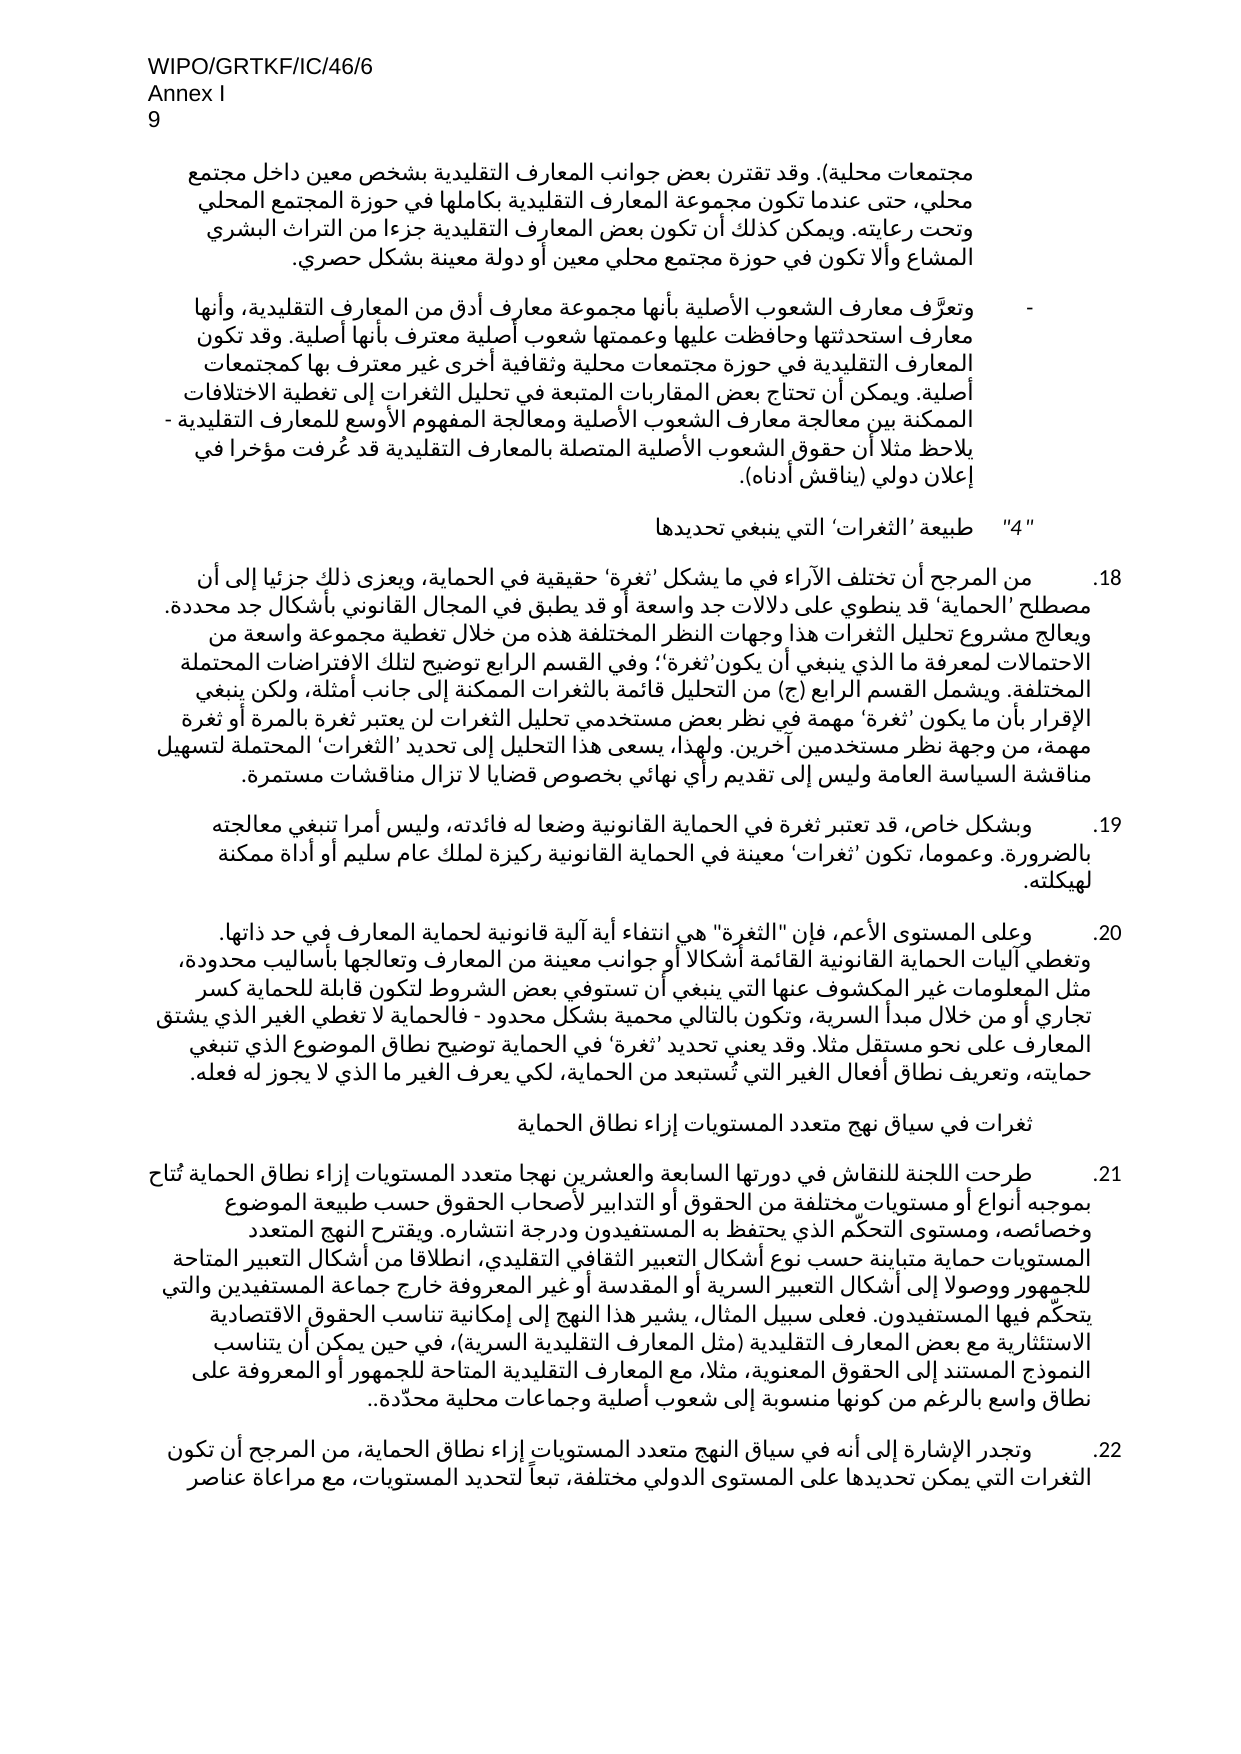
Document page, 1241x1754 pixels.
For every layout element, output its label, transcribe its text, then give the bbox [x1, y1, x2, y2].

list طرحت اللجنة للنقاش في دورتها السابعة والعشرين نهجا متعدد المستويات إزاء نطاق الحماية تُتاح بموجبه أنواع أو مستويات مختلفة من الحقوق أو التدابير لأصحاب الحقوق حسب طبيعة الموضوع وخصائصه، ومستوى التحكّم الذي يحتفظ به المستفيدون ودرجة انتشاره. ويقترح النهج المتعدد المستويات حماية متباينة حسب نوع أشكال التعبير الثقافي التقليدي، انطلاقا من أشكال التعبير المتاحة للجمهور ووصولا إلى أشكال التعبير السرية أو المقدسة أو غير المعروفة خارج جماعة المستفيدين والتي يتحكّم فيها المستفيدون. فعلى سبيل المثال، يشير هذا النهج إلى إمكانية تناسب الحقوق الاقتصادية الاستئثارية مع بعض المعارف التقليدية (مثل المعارف التقليدية السرية)، في حين يمكن أن يتناسب النموذج المستند إلى الحقوق المعنوية، مثلا، مع المعارف التقليدية المتاحة للجمهور أو المعروفة على نطاق واسع بالرغم من كونها منسوبة إلى شعوب أصلية وجماعات محلية محدّدة.. [148, 1159, 1092, 1412]
subtitle "4" طبيعة ’الثغرات‘ التي ينبغي تحديدها [148, 513, 1092, 541]
list وعلى المستوى الأعم، فإن "الثغرة" هي انتفاء أية آلية قانونية لحماية المعارف في حد ذاتها. وتغطي آليات الحماية القانونية القائمة أشكالا أو جوانب معينة من المعارف وتعالجها بأساليب محدودة، مثل المعلومات غير المكشوف عنها التي ينبغي أن تستوفي بعض الشروط لتكون قابلة للحماية كسر تجاري أو من خلال مبدأ السرية، وتكون بالتالي محمية بشكل محدود - فالحماية لا تغطي الغير الذي يشتق المعارف على نحو مستقل مثلا. وقد يعني تحديد ’ثغرة‘ في الحماية توضيح نطاق الموضوع الذي تنبغي حمايته، وتعريف نطاق أفعال الغير التي تُستبعد من الحماية، لكي يعرف الغير ما الذي لا يجوز له فعله. [148, 918, 1092, 1086]
list من المرجح أن تختلف الآراء في ما يشكل ’ثغرة‘ حقيقية في الحماية، ويعزى ذلك جزئيا إلى أن مصطلح ’الحماية‘ قد ينطوي على دلالات جد واسعة أو قد يطبق في المجال القانوني بأشكال جد محددة. ويعالج مشروع تحليل الثغرات هذا وجهات النظر المختلفة هذه من خلال تغطية مجموعة واسعة من الاحتمالات لمعرفة ما الذي ينبغي أن يكون’ثغرة‘؛ وفي القسم الرابع توضيح لتلك الافتراضات المحتملة المختلفة. ويشمل القسم الرابع (ج) من التحليل قائمة بالثغرات الممكنة إلى جانب أمثلة، ولكن ينبغي الإقرار بأن ما يكون ’ثغرة‘ مهمة في نظر بعض مستخدمي تحليل الثغرات لن يعتبر ثغرة بالمرة أو ثغرة مهمة، من وجهة نظر مستخدمين آخرين. ولهذا، يسعى هذا التحليل إلى تحديد ’الثغرات‘ المحتملة لتسهيل مناقشة السياسة العامة وليس إلى تقديم رأي نهائي بخصوص قضايا لا تزال مناقشات مستمرة. [148, 563, 1092, 788]
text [148, 158, 1033, 271]
text ثغرات في سياق نهج متعدد المستويات إزاء نطاق الحماية [148, 1109, 1092, 1137]
list وبشكل خاص، قد تعتبر ثغرة في الحماية القانونية وضعا له فائدته، وليس أمرا تنبغي معالجته بالضرورة. وعموما، تكون ’ثغرات‘ معينة في الحماية القانونية ركيزة لملك عام سليم أو أداة ممكنة لهيكلته. [148, 811, 1092, 895]
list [148, 1435, 1092, 1491]
text - وتعرَّف معارف الشعوب الأصلية بأنها مجموعة معارف أدق من المعارف التقليدية، وأنها معارف استحدثتها وحافظت عليها وعممتها شعوب أصلية معترف بأنها أصلية. وقد تكون المعارف التقليدية في حوزة مجتمعات محلية وثقافية أخرى غير معترف بها كمجتمعات أصلية. ويمكن أن تحتاج بعض المقاربات المتبعة في تحليل الثغرات إلى تغطية الاختلافات الممكنة بين معالجة معارف الشعوب الأصلية ومعالجة المفهوم الأوسع للمعارف التقليدية - يلاحظ مثلا أن حقوق الشعوب الأصلية المتصلة بالمعارف التقليدية قد عُرفت مؤخرا في إعلان دولي (يناقش أدناه). [148, 293, 1033, 490]
